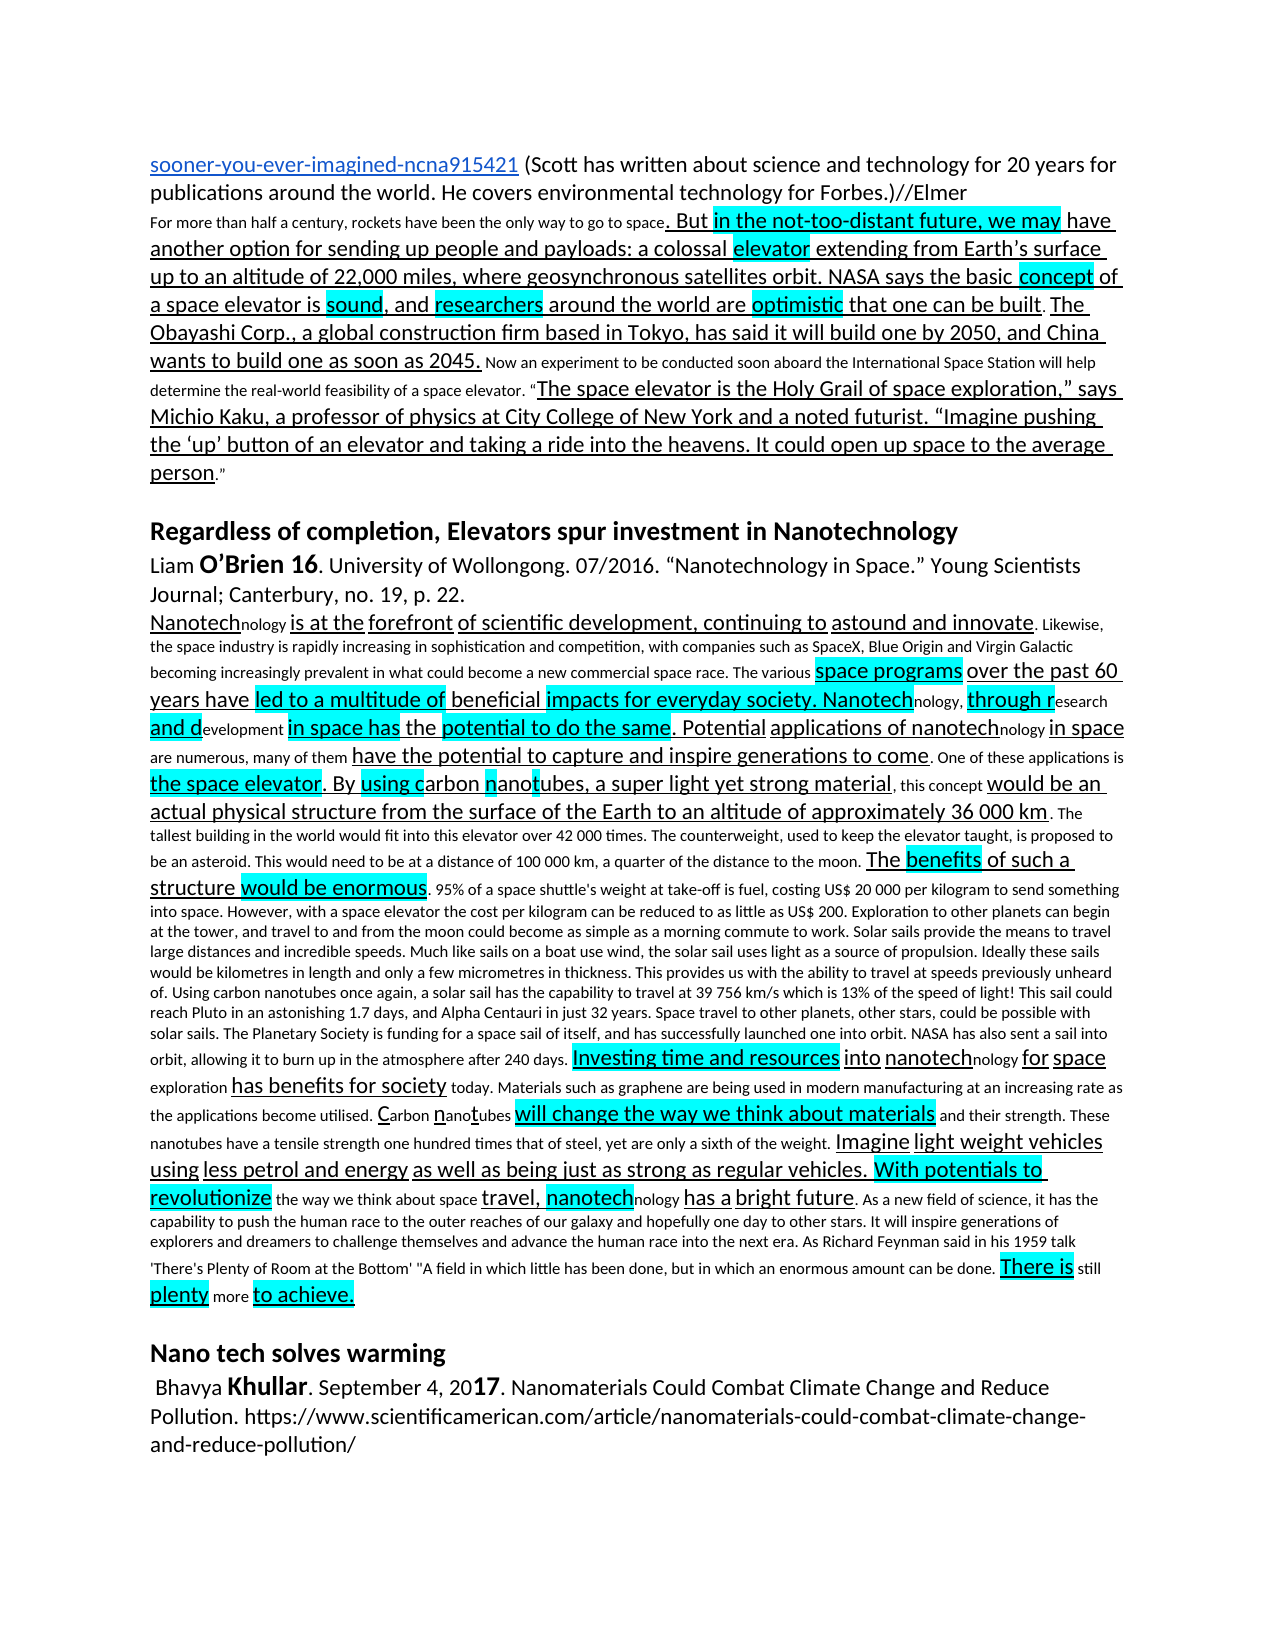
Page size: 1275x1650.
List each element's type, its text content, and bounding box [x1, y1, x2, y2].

text Nano tech solves warming [150, 1336, 1125, 1369]
text Nanotechnology is at the forefront of scientific development, continuing to astound and innovate. Likewise, the space industry is rapidly increasing in sophistication and competition, with companies such as SpaceX, Blue Origin and Virgin Galactic becoming increasingly prevalent in what could become a new commercial space race. The various space programs over the past 60 years have led to a multitude of beneficial impacts for everyday society. Nanotechnology, through research and development in space has the potential to do the same. Potential applications of nanotechnology in space are numerous, many of them have the potential to capture and inspire generations to come. One of these applications is the space elevator. By using carbon nanotubes, a super light yet strong material, this concept would be an actual physical structure from the surface of the Earth to an altitude of approximately 36 000 km. The tallest building in the world would fit into this elevator over 42 000 times. The counterweight, used to keep the elevator taught, is proposed to be an asteroid. This would need to be at a distance of 100 000 km, a quarter of the distance to the moon. The benefits of such a structure would be enormous. 95% of a space shuttle's weight at take-off is fuel, costing US$ 20 000 per kilogram to send something into space. However, with a space elevator the cost per kilogram can be reduced to as little as US$ 200. Exploration to other planets can begin at the tower, and travel to and from the moon could become as simple as a morning commute to work. Solar sails provide the means to travel large distances and incredible speeds. Much like sails on a boat use wind, the solar sail uses light as a source of propulsion. Ideally these sails would be kilometres in length and only a few micrometres in thickness. This provides us with the ability to travel at speeds previously unheard of. Using carbon nanotubes once again, a solar sail has the capability to travel at 39 756 km/s which is 13% of the speed of light! This sail could reach Pluto in an astonishing 1.7 days, and Alpha Centauri in just 32 years. Space travel to other planets, other stars, could be possible with solar sails. The Planetary Society is funding for a space sail of itself, and has successfully launched one into orbit. NASA has also sent a sail into orbit, allowing it to burn up in the atmosphere after 240 days. Investing time and resources into nanotechnology for space exploration has benefits for society today. Materials such as graphene are being used in modern manufacturing at an increasing rate as the applications become utilised. Carbon nanotubes will change the way we think about materials and their strength. These nanotubes have a tensile strength one hundred times that of steel, yet are only a sixth of the weight. Imagine light weight vehicles using less petrol and energy as well as being just as strong as regular vehicles. With potentials to revolutionize the way we think about space travel, nanotechnology has a bright future. As a new field of science, it has the capability to push the human race to the outer reaches of our galaxy and hopefully one day to other stars. It will inspire generations of explorers and dreamers to challenge themselves and advance the human race into the next era. As Richard Feynman said in his 1959 talk 'There's Plenty of Room at the Bottom' "A field in which little has been done, but in which an enormous amount can be done. There is still plenty more to achieve. [150, 608, 1125, 1308]
text Regardless of completion, Elevators spur investment in Nanotechnology [150, 514, 1125, 547]
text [150, 150, 1125, 206]
text Bhavya Khullar. September 4, 2017. Nanomaterials Could Combat Climate Change and Reduce Pollution. https://www.scientificamerican.com/article/nanomaterials-could-combat-climate-change-and-reduce-pollution/ [150, 1369, 1125, 1458]
text Liam O’Brien 16. University of Wollongong. 07/2016. “Nanotechnology in Space.” Young Scientists Journal; Canterbury, no. 19, p. 22. [150, 547, 1125, 608]
text For more than half a century, rockets have been the only way to go to space. But in the not-too-distant future, we may have another option for sending up people and payloads: a colossal elevator extending from Earth’s surface up to an altitude of 22,000 miles, where geosynchronous satellites orbit. NASA says the basic concept of a space elevator is sound, and researchers around the world are optimistic that one can be built. The Obayashi Corp., a global construction firm based in Tokyo, has said it will build one by 2050, and China wants to build one as soon as 2045. Now an experiment to be conducted soon aboard the International Space Station will help determine the real-world feasibility of a space elevator. “The space elevator is the Holy Grail of space exploration,” says Michio Kaku, a professor of physics at City College of New York and a noted futurist. “Imagine pushing the ‘up’ button of an elevator and taking a ride into the heavens. It could open up space to the average person.” [150, 206, 1125, 486]
